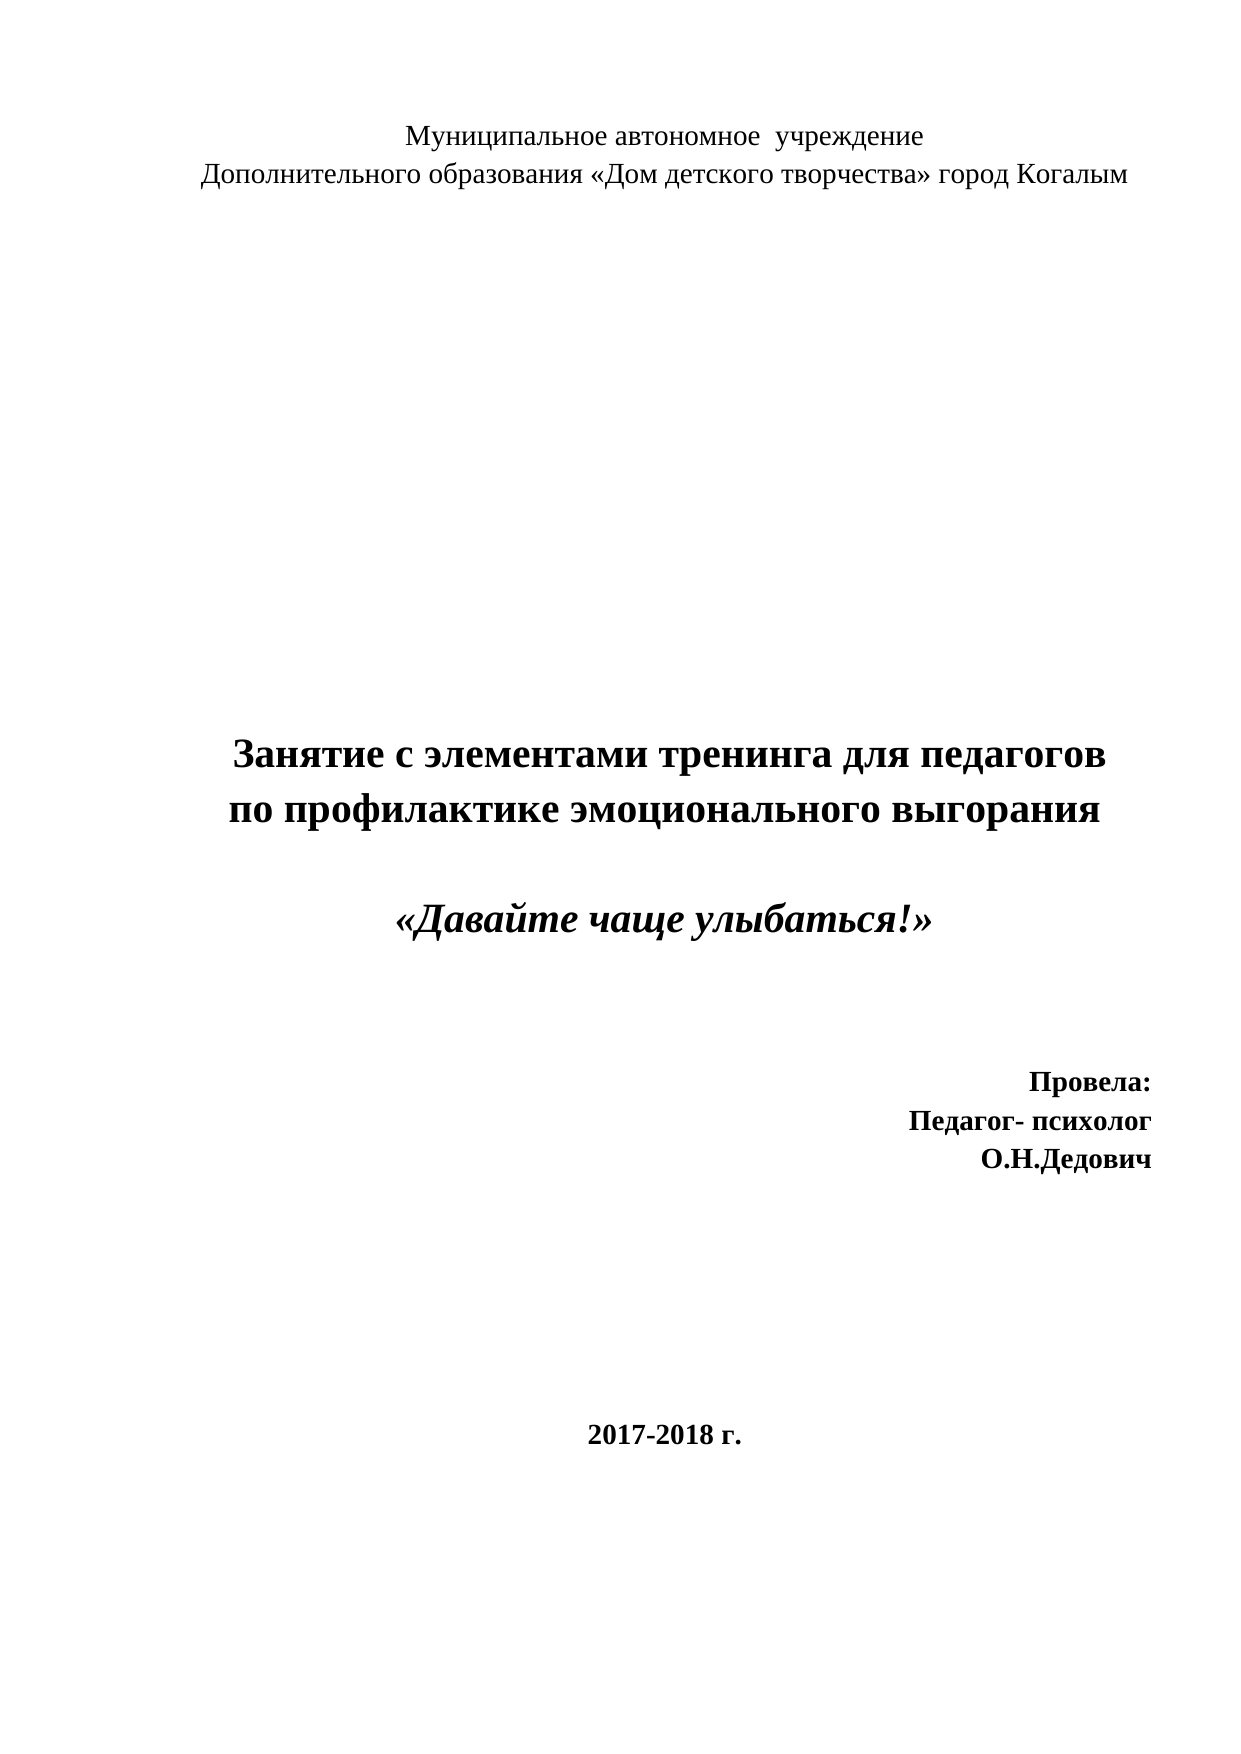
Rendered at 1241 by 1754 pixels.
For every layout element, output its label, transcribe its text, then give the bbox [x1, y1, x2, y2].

text Муниципальное автономное учреждение [177, 118, 1152, 152]
text 2017-2018 г. [177, 1417, 1152, 1451]
text «Давайте чаще улыбаться!» [177, 893, 1152, 941]
text Провела: [177, 1064, 1152, 1098]
text Занятие с элементами тренинга для педагогов [177, 728, 1152, 776]
text Дополнительного образования «Дом детского творчества» город Когалым [177, 157, 1152, 190]
text Педагог- психолог [177, 1103, 1152, 1136]
text по профилактике эмоционального выгорания [177, 783, 1152, 831]
text О.Н.Дедович [177, 1141, 1152, 1175]
